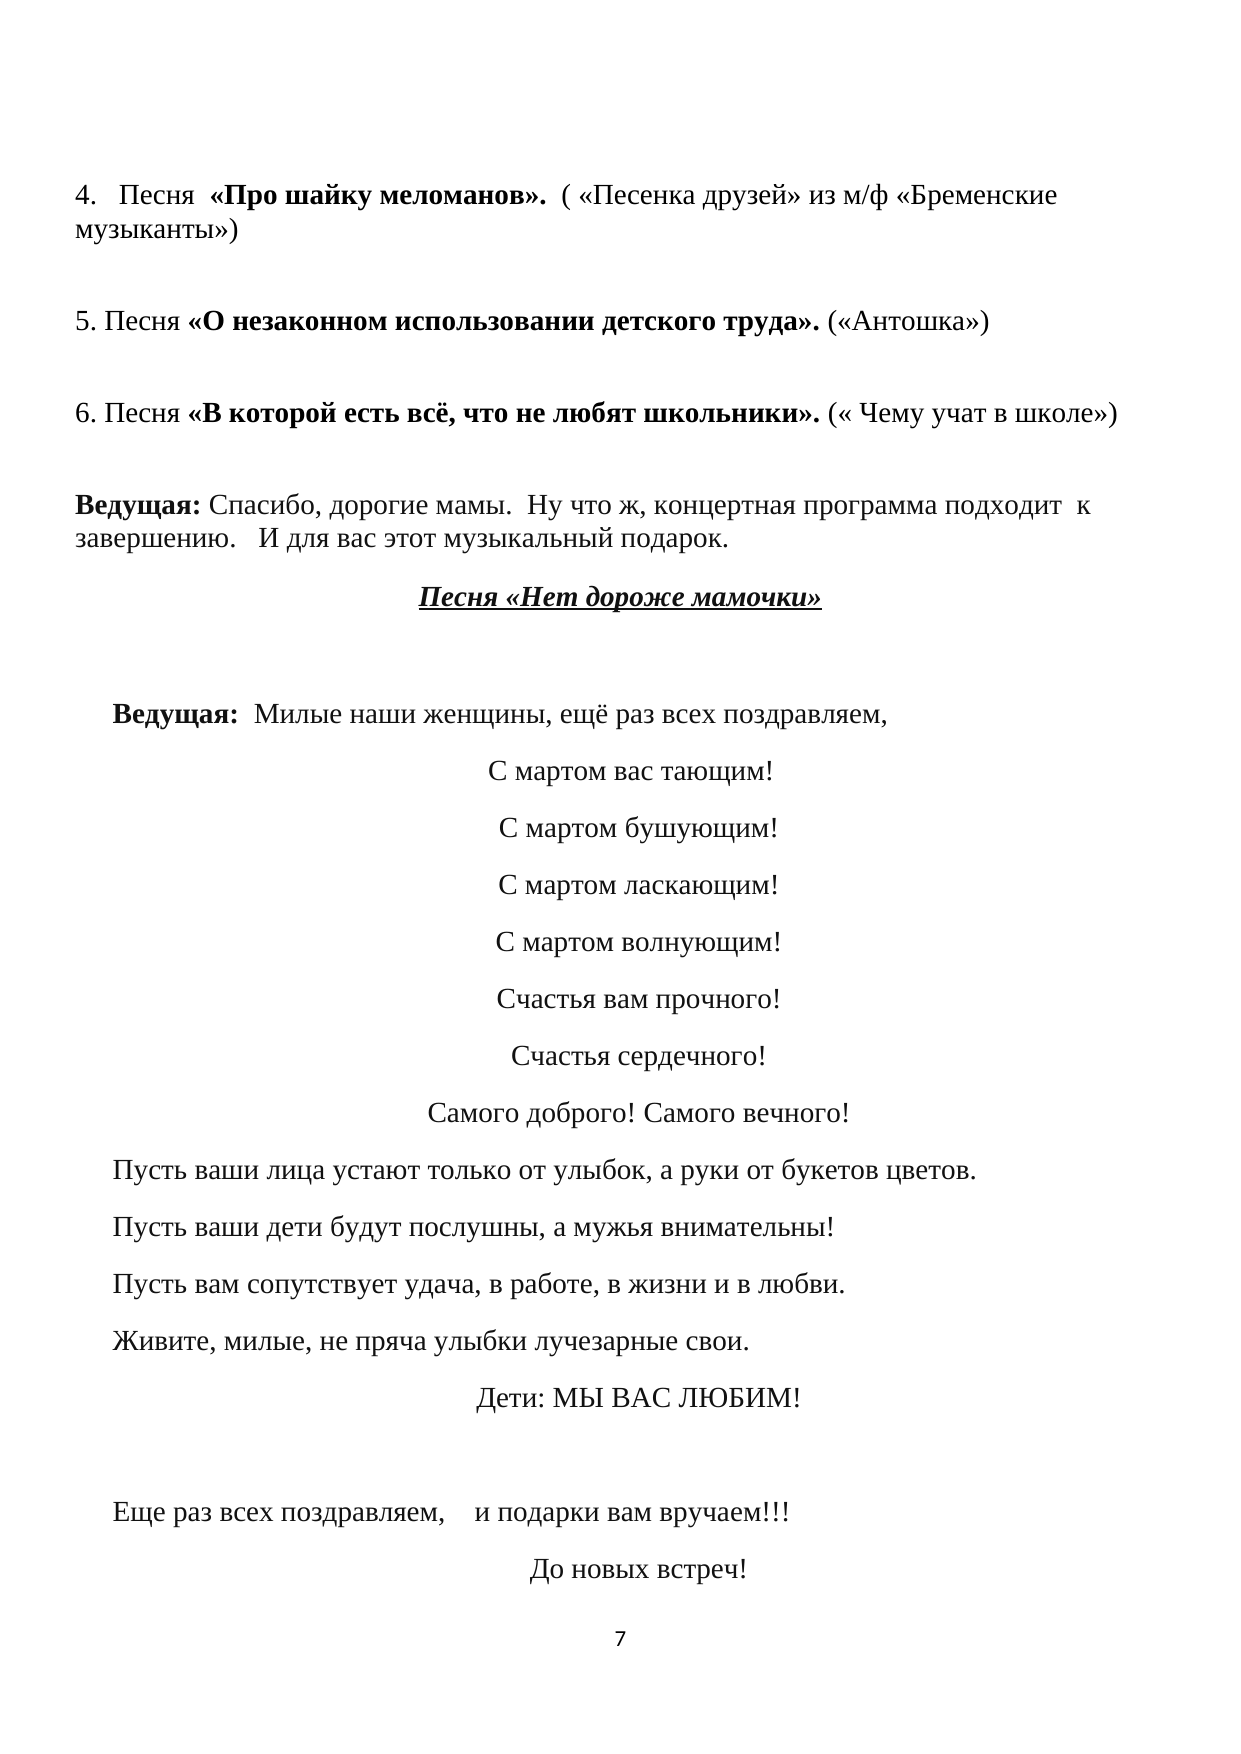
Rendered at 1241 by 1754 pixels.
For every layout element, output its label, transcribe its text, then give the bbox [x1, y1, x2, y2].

text 5. Песня «О незаконном использовании детского труда». («Антошка») [75, 303, 1165, 336]
text Счастья сердечного! [75, 1038, 1165, 1072]
text С мартом волнующим! [75, 924, 1165, 958]
text Дети: МЫ ВАС ЛЮБИМ! [75, 1380, 1165, 1413]
text Живите, милые, не пряча улыбки лучезарные свои. [75, 1323, 1165, 1356]
text До новых встреч! [75, 1551, 1165, 1584]
text Пусть ваши дети будут послушны, а мужья внимательны! [75, 1209, 1165, 1242]
text Ведущая: Милые наши женщины, ещё раз всех поздравляем, [75, 696, 1165, 730]
text Песня «Нет дороже мамочки» [75, 579, 1165, 613]
text Пусть вам сопутствует удача, в работе, в жизни и в любви. [75, 1266, 1165, 1299]
text 4. Песня «Про шайку меломанов». ( «Песенка друзей» из м/ф «Бременские музыканты») [75, 177, 1165, 244]
text Пусть ваши лица устают только от улыбок, а руки от букетов цветов. [75, 1152, 1165, 1186]
text С мартом бушующим! [75, 810, 1165, 844]
text С мартом вас тающим! [75, 753, 1165, 787]
text 6. Песня «В которой есть всё, что не любят школьники». (« Чему учат в школе») [75, 395, 1165, 428]
text Ведущая: Спасибо, дорогие мамы. Ну что ж, концертная программа подходит к завершению. И для вас этот музыкальный подарок. [75, 487, 1165, 554]
text Самого доброго! Самого вечного! [75, 1095, 1165, 1128]
text С мартом ласкающим! [75, 867, 1165, 901]
text Еще раз всех поздравляем, и подарки вам вручаем!!! [75, 1494, 1165, 1527]
text Счастья вам прочного! [75, 981, 1165, 1014]
